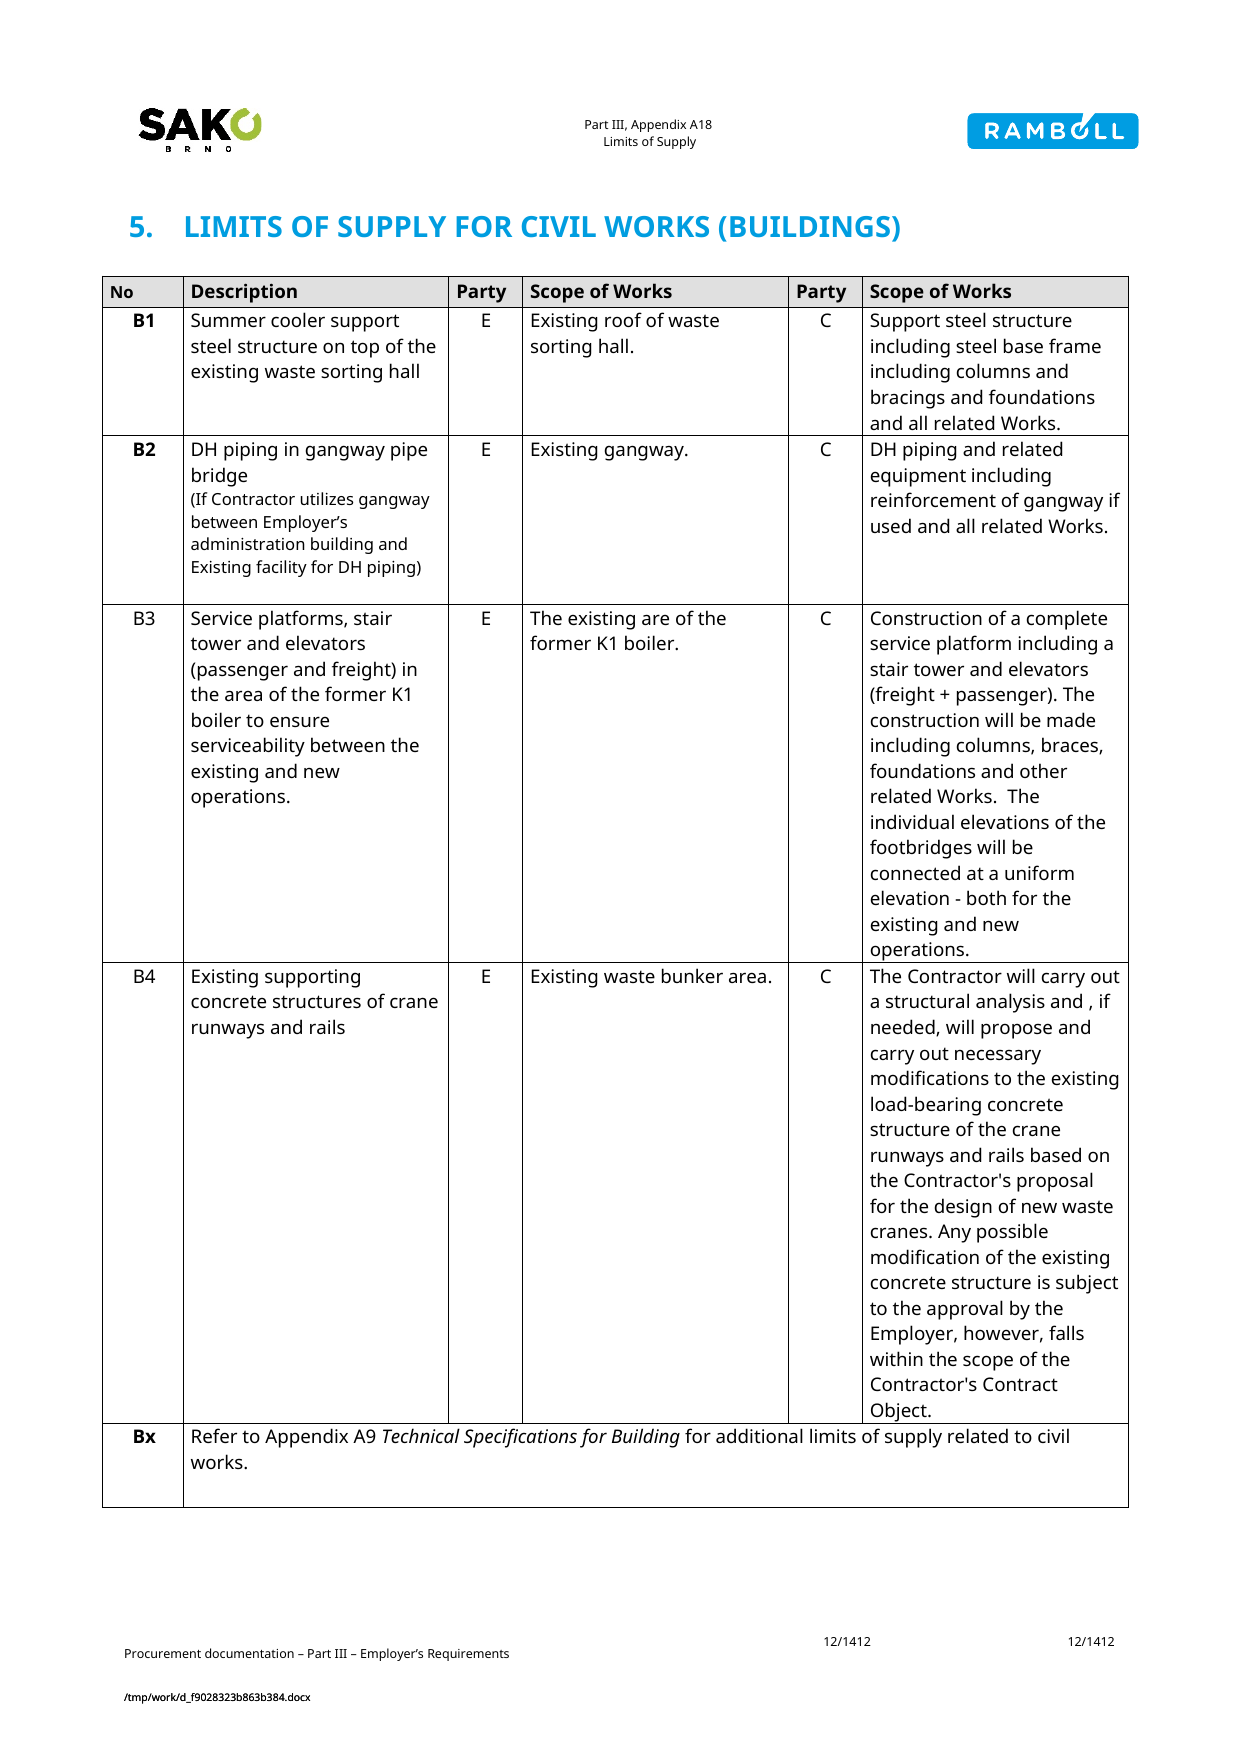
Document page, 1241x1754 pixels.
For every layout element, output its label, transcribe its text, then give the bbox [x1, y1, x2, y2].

table_cell C [789, 605, 862, 962]
table_header Description [184, 277, 448, 307]
table_cell E [449, 963, 522, 1423]
table_cell E [449, 605, 522, 962]
subtitle Limits of Supply for Civil Works (Buildings) [153, 207, 1116, 246]
table_cell The Contractor will carry out a structural analysis and , if needed, will propose and carry out necessary modifications to the existing load-bearing concrete structure of the crane runways and rails based on the Contractor's proposal for the design of new waste cranes. Any possible modification of the existing concrete structure is subject to the approval by the Employer, however, falls within the scope of the Contractor's Contract Object. [863, 963, 1128, 1423]
table_cell C [789, 308, 862, 435]
table_cell Construction of a complete service platform including a stair tower and elevators (freight + passenger). The construction will be made including columns, braces, foundations and other related Works. The individual elevations of the footbridges will be connected at a uniform elevation - both for the existing and new operations. [863, 605, 1128, 962]
table_header Party [449, 277, 522, 307]
table_cell Support steel structure including steel base frame including columns and bracings and foundations and all related Works. [863, 308, 1128, 435]
table_cell Existing gangway. [523, 436, 788, 604]
table_header No [103, 277, 183, 307]
table_cell DH piping in gangway pipe bridge (If Contractor utilizes gangway between Employer’s administration building and Existing facility for DH piping) [184, 436, 448, 604]
table_cell E [449, 436, 522, 604]
table_cell Existing roof of waste sorting hall. [523, 308, 788, 435]
table_cell B2 [103, 436, 183, 604]
table_cell Summer cooler support steel structure on top of the existing waste sorting hall [184, 308, 448, 435]
table_cell C [789, 436, 862, 604]
table_cell C [789, 963, 862, 1423]
table_header Scope of Works [863, 277, 1128, 307]
table_cell Existing supporting concrete structures of crane runways and rails [184, 963, 448, 1423]
table_cell E [449, 308, 522, 435]
table_cell Bx [103, 1424, 183, 1507]
table_cell Service platforms, stair tower and elevators (passenger and freight) in the area of the former K1 boiler to ensure serviceability between the existing and new operations. [184, 605, 448, 962]
table_cell B1 [103, 308, 183, 435]
picture [138, 108, 262, 152]
table_cell Existing waste bunker area. [523, 963, 788, 1423]
table_cell B4 [103, 963, 183, 1423]
table_cell Refer to Appendix A9 Technical Specifications for Building for additional limits of supply related to civil works. [184, 1424, 1128, 1507]
table_cell B3 [103, 605, 183, 962]
table_cell The existing are of the former K1 boiler. [523, 605, 788, 962]
table_cell DH piping and related equipment including reinforcement of gangway if used and all related Works. [863, 436, 1128, 604]
table_header Party [789, 277, 862, 307]
table_header Scope of Works [523, 277, 788, 307]
